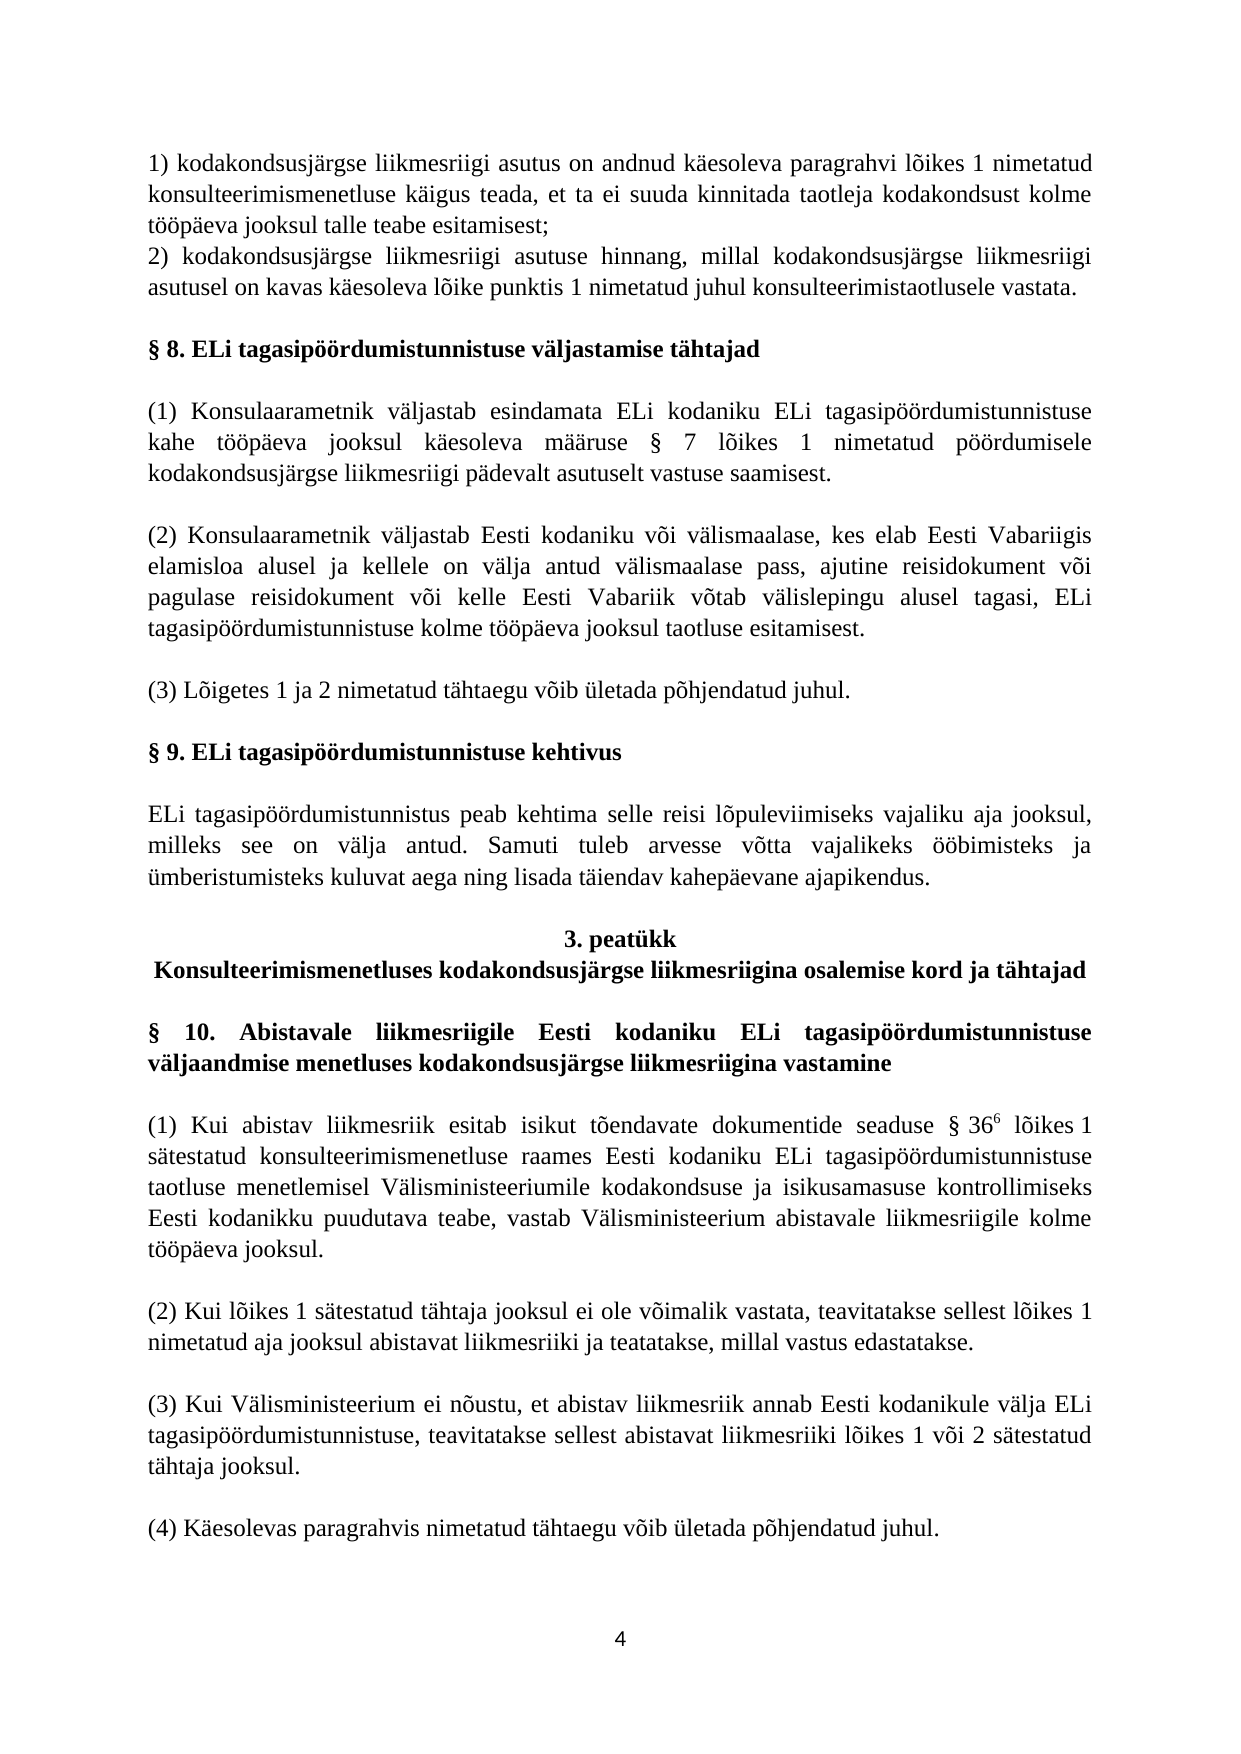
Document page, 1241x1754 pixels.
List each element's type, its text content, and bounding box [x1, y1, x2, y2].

text (2) Konsulaarametnik väljastab Eesti kodaniku või välismaalase, kes elab Eesti Vabariigis elamisloa alusel ja kellele on välja antud välismaalase pass, ajutine reisidokument või pagulase reisidokument või kelle Eesti Vabariik võtab välislepingu alusel tagasi, ELi tagasipöördumistunnistuse kolme tööpäeva jooksul taotluse esitamisest. [148, 520, 1093, 642]
text § 9. ELi tagasipöördumistunnistuse kehtivus [148, 737, 1093, 766]
text (4) Käesolevas paragrahvis nimetatud tähtaegu võib ületada põhjendatud juhul. [148, 1513, 1093, 1542]
text ELi tagasipöördumistunnistus peab kehtima selle reisi lõpuleviimiseks vajaliku aja jooksul, milleks see on välja antud. Samuti tuleb arvesse võtta vajalikeks ööbimisteks ja ümberistumisteks kuluvat aega ning lisada täiendav kahepäevane ajapikendus. [148, 859, 1093, 890]
text (1) Kui abistav liikmesriik esitab isikut tõendavate dokumentide seaduse § 366 lõikes 1 sätestatud konsulteerimismenetluse raames Eesti kodaniku ELi tagasipöördumistunnistuse taotluse menetlemisel Välisministeeriumile kodakondsuse ja isikusamasuse kontrollimiseks Eesti kodanikku puudutava teabe, vastab Välisministeerium abistavale liikmesriigile kolme tööpäeva jooksul. [148, 1110, 1093, 1263]
text (3) Lõigetes 1 ja 2 nimetatud tähtaegu võib ületada põhjendatud juhul. [148, 675, 1093, 704]
text (3) Kui Välisministeerium ei nõustu, et abistav liikmesriik annab Eesti kodanikule välja ELi tagasipöördumistunnistuse, teavitatakse sellest abistavat liikmesriiki lõikes 1 või 2 sätestatud tähtaja jooksul. [148, 1389, 1093, 1480]
text 2) kodakondsusjärgse liikmesriigi asutuse hinnang, millal kodakondsusjärgse liikmesriigi asutusel on kavas käesoleva lõike punktis 1 nimetatud juhul konsulteerimistaotlusele vastata. [148, 241, 1093, 301]
text § 8. ELi tagasipöördumistunnistuse väljastamise tähtajad [148, 334, 1093, 363]
text § 10. Abistavale liikmesriigile Eesti kodaniku ELi tagasipöördumistunnistuse väljaandmise menetluses kodakondsusjärgse liikmesriigina vastamine [148, 1017, 1093, 1077]
text 3. peatükk [148, 924, 1093, 952]
text Konsulteerimismenetluses kodakondsusjärgse liikmesriigina osalemise kord ja tähtajad [148, 955, 1093, 983]
text 1) kodakondsusjärgse liikmesriigi asutus on andnud käesoleva paragrahvi lõikes 1 nimetatud konsulteerimismenetluse käigus teada, et ta ei suuda kinnitada taotleja kodakondsust kolme tööpäeva jooksul talle teabe esitamisest; [148, 148, 1093, 238]
text (2) Kui lõikes 1 sätestatud tähtaja jooksul ei ole võimalik vastata, teavitatakse sellest lõikes 1 nimetatud aja jooksul abistavat liikmesriiki ja teatatakse, millal vastus edastatakse. [148, 1296, 1093, 1356]
text (1) Konsulaarametnik väljastab esindamata ELi kodaniku ELi tagasipöördumistunnistuse kahe tööpäeva jooksul käesoleva määruse § 7 lõikes 1 nimetatud pöördumisele kodakondsusjärgse liikmesriigi pädevalt asutuselt vastuse saamisest. [148, 396, 1093, 487]
